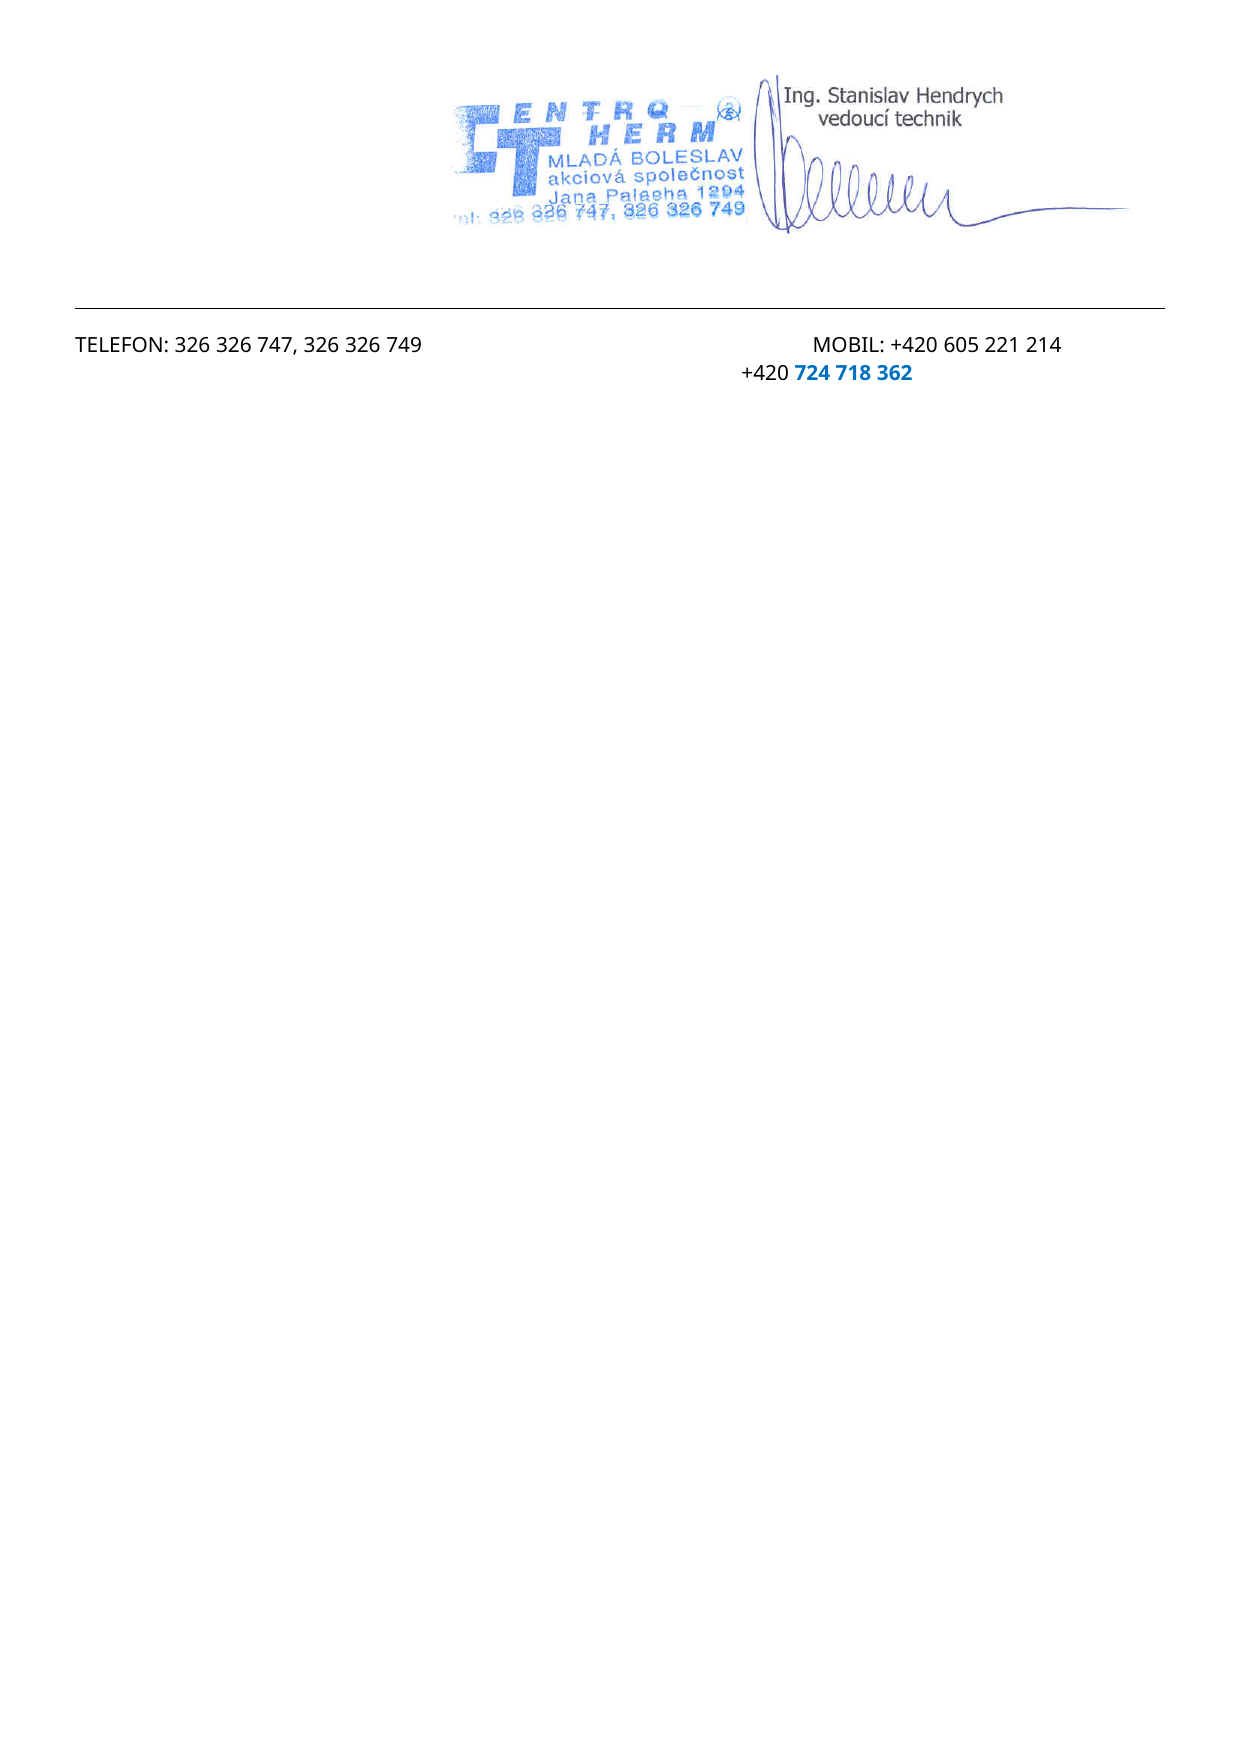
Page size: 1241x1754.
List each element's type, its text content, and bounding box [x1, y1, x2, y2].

text TELEFON: 326 326 747, 326 326 749 MOBIL: +420 605 221 214 [75, 330, 1165, 358]
text +420 724 718 362 [75, 358, 1165, 387]
picture [443, 75, 1139, 258]
